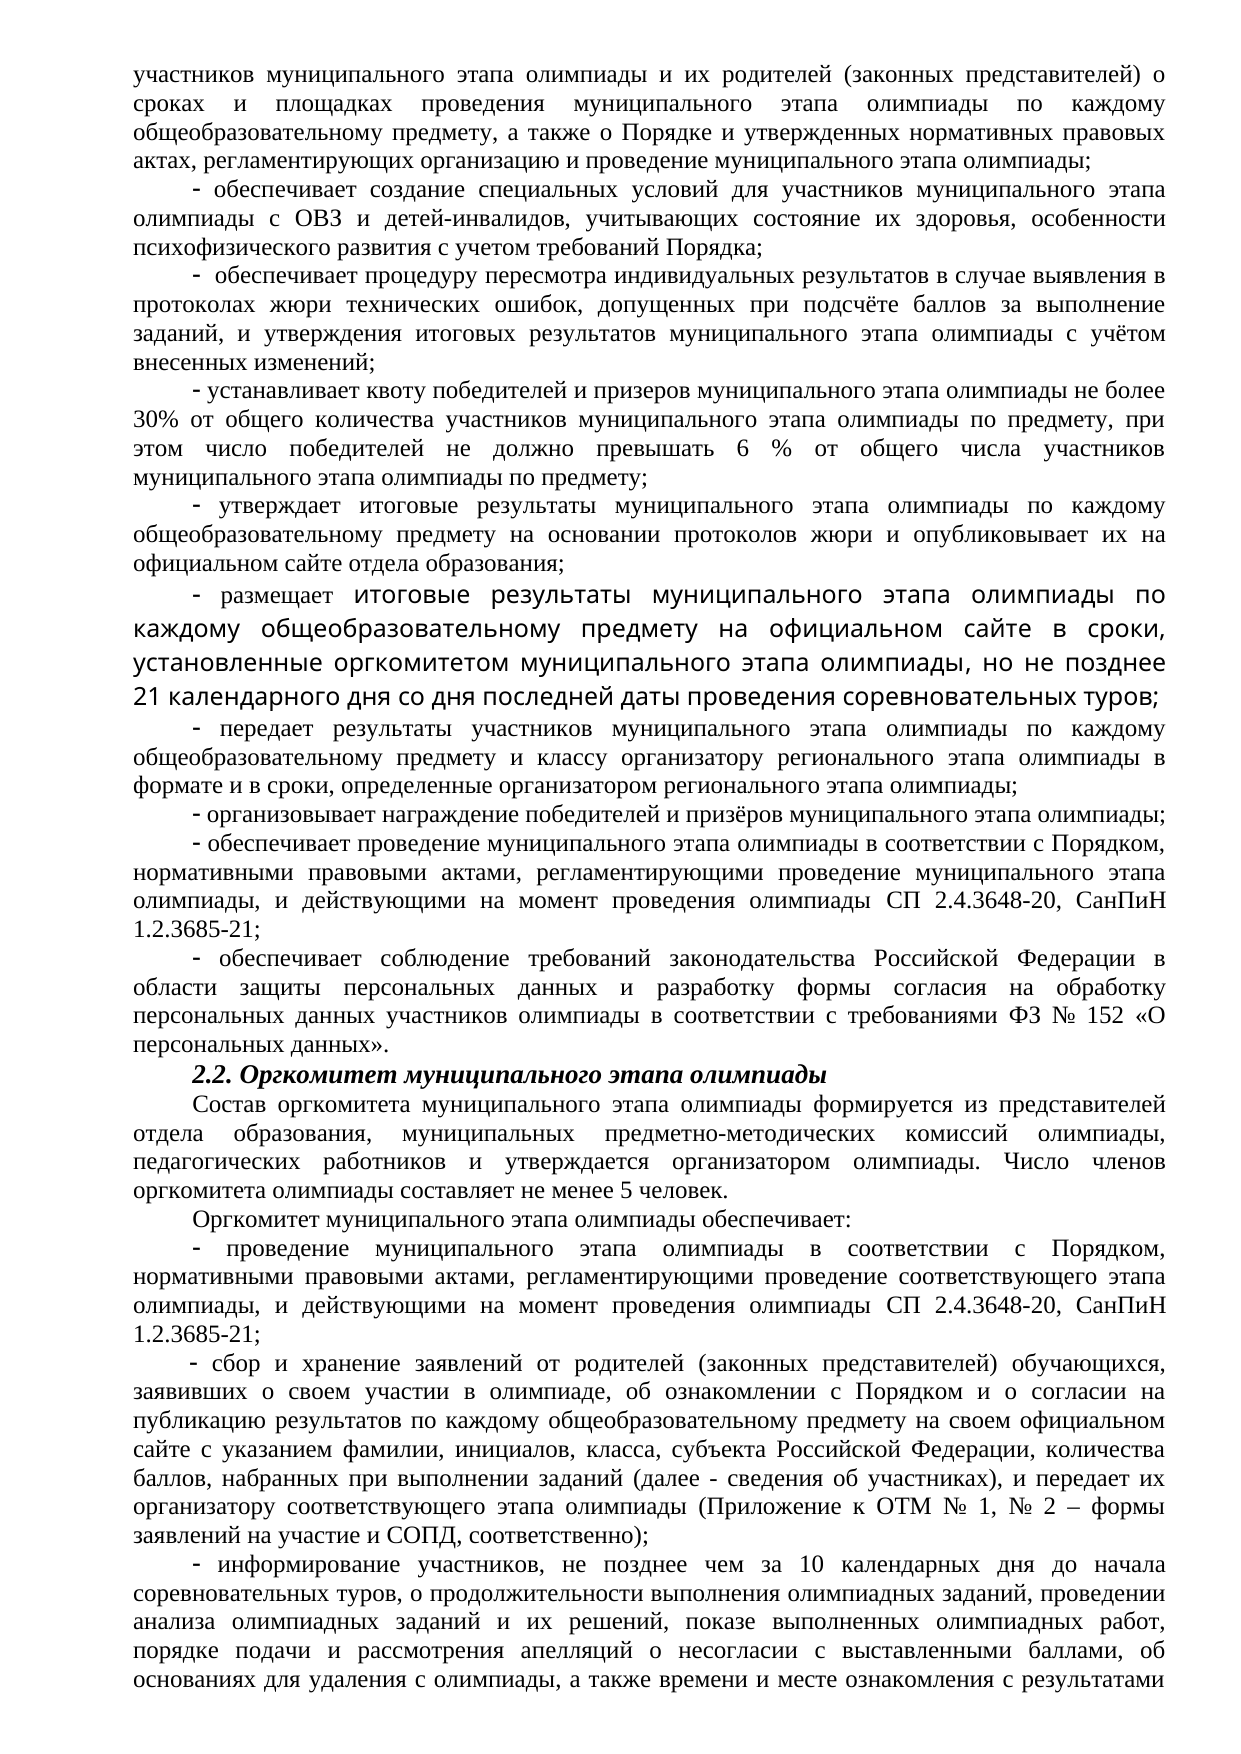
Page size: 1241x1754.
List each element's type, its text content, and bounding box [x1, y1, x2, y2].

text 2.2. Оргкомитет муниципального этапа олимпиады [133, 1058, 1167, 1089]
text организовывает награждение победителей и призёров муниципального этапа олимпиады; [133, 799, 1167, 828]
text обеспечивает создание специальных условий для участников муниципального этапа олимпиады с ОВЗ и детей-инвалидов, учитывающих состояние их здоровья, особенности психофизического развития с учетом требований Порядка; [133, 174, 1167, 260]
text сбор и хранение заявлений от родителей (законных представителей) обучающихся, заявивших о своем участии в олимпиаде, об ознакомлении с Порядком и о согласии на публикацию результатов по каждому общеобразовательному предмету на своем официальном сайте с указанием фамилии, инициалов, класса, субъекта Российской Федерации, количества баллов, набранных при выполнении заданий (далее - сведения об участниках), и передает их организатору соответствующего этапа олимпиады (Приложение к ОТМ № 1, № 2 – формы заявлений на участие и СОПД, соответственно); [133, 1348, 1167, 1549]
text размещает итоговые результаты муниципального этапа олимпиады по каждому общеобразовательному предмету на официальном сайте в сроки, установленные оргкомитетом муниципального этапа олимпиады, но не позднее 21 календарного дня со дня последней даты проведения соревновательных туров; [133, 577, 1167, 713]
text обеспечивает соблюдение требований законодательства Российской Федерации в области защиты персональных данных и разработку формы согласия на обработку персональных данных участников олимпиады в соответствии с требованиями ФЗ № 152 «О персональных данных». [133, 943, 1167, 1058]
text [133, 59, 1167, 174]
text проведение муниципального этапа олимпиады в соответствии с Порядком, нормативными правовыми актами, регламентирующими проведение соответствующего этапа олимпиады, и действующими на момент проведения олимпиады СП 2.4.3648-20, СанПиН 1.2.3685-21; [133, 1233, 1167, 1348]
text обеспечивает проведение муниципального этапа олимпиады в соответствии с Порядком, нормативными правовыми актами, регламентирующими проведение муниципального этапа олимпиады, и действующими на момент проведения олимпиады СП 2.4.3648-20, СанПиН 1.2.3685-21; [133, 828, 1167, 943]
text обеспечивает процедуру пересмотра индивидуальных результатов в случае выявления в протоколах жюри технических ошибок, допущенных при подсчёте баллов за выполнение заданий, и утверждения итоговых результатов муниципального этапа олимпиады с учётом внесенных изменений; [133, 260, 1167, 375]
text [133, 1549, 1167, 1693]
text Оргкомитет муниципального этапа олимпиады обеспечивает: [133, 1204, 1167, 1233]
text утверждает итоговые результаты муниципального этапа олимпиады по каждому общеобразовательному предмету на основании протоколов жюри и опубликовывает их на официальном сайте отдела образования; [133, 490, 1167, 577]
text устанавливает квоту победителей и призеров муниципального этапа олимпиады не более 30% от общего количества участников муниципального этапа олимпиады по предмету, при этом число победителей не должно превышать 6 % от общего числа участников муниципального этапа олимпиады по предмету; [133, 375, 1167, 490]
text Состав оргкомитета муниципального этапа олимпиады формируется из представителей отдела образования, муниципальных предметно-методических комиссий олимпиады, педагогических работников и утверждается организатором олимпиады. Число членов оргкомитета олимпиады составляет не менее 5 человек. [133, 1089, 1167, 1204]
text передает результаты участников муниципального этапа олимпиады по каждому общеобразовательному предмету и классу организатору регионального этапа олимпиады в формате и в сроки, определенные организатором регионального этапа олимпиады; [133, 713, 1167, 799]
